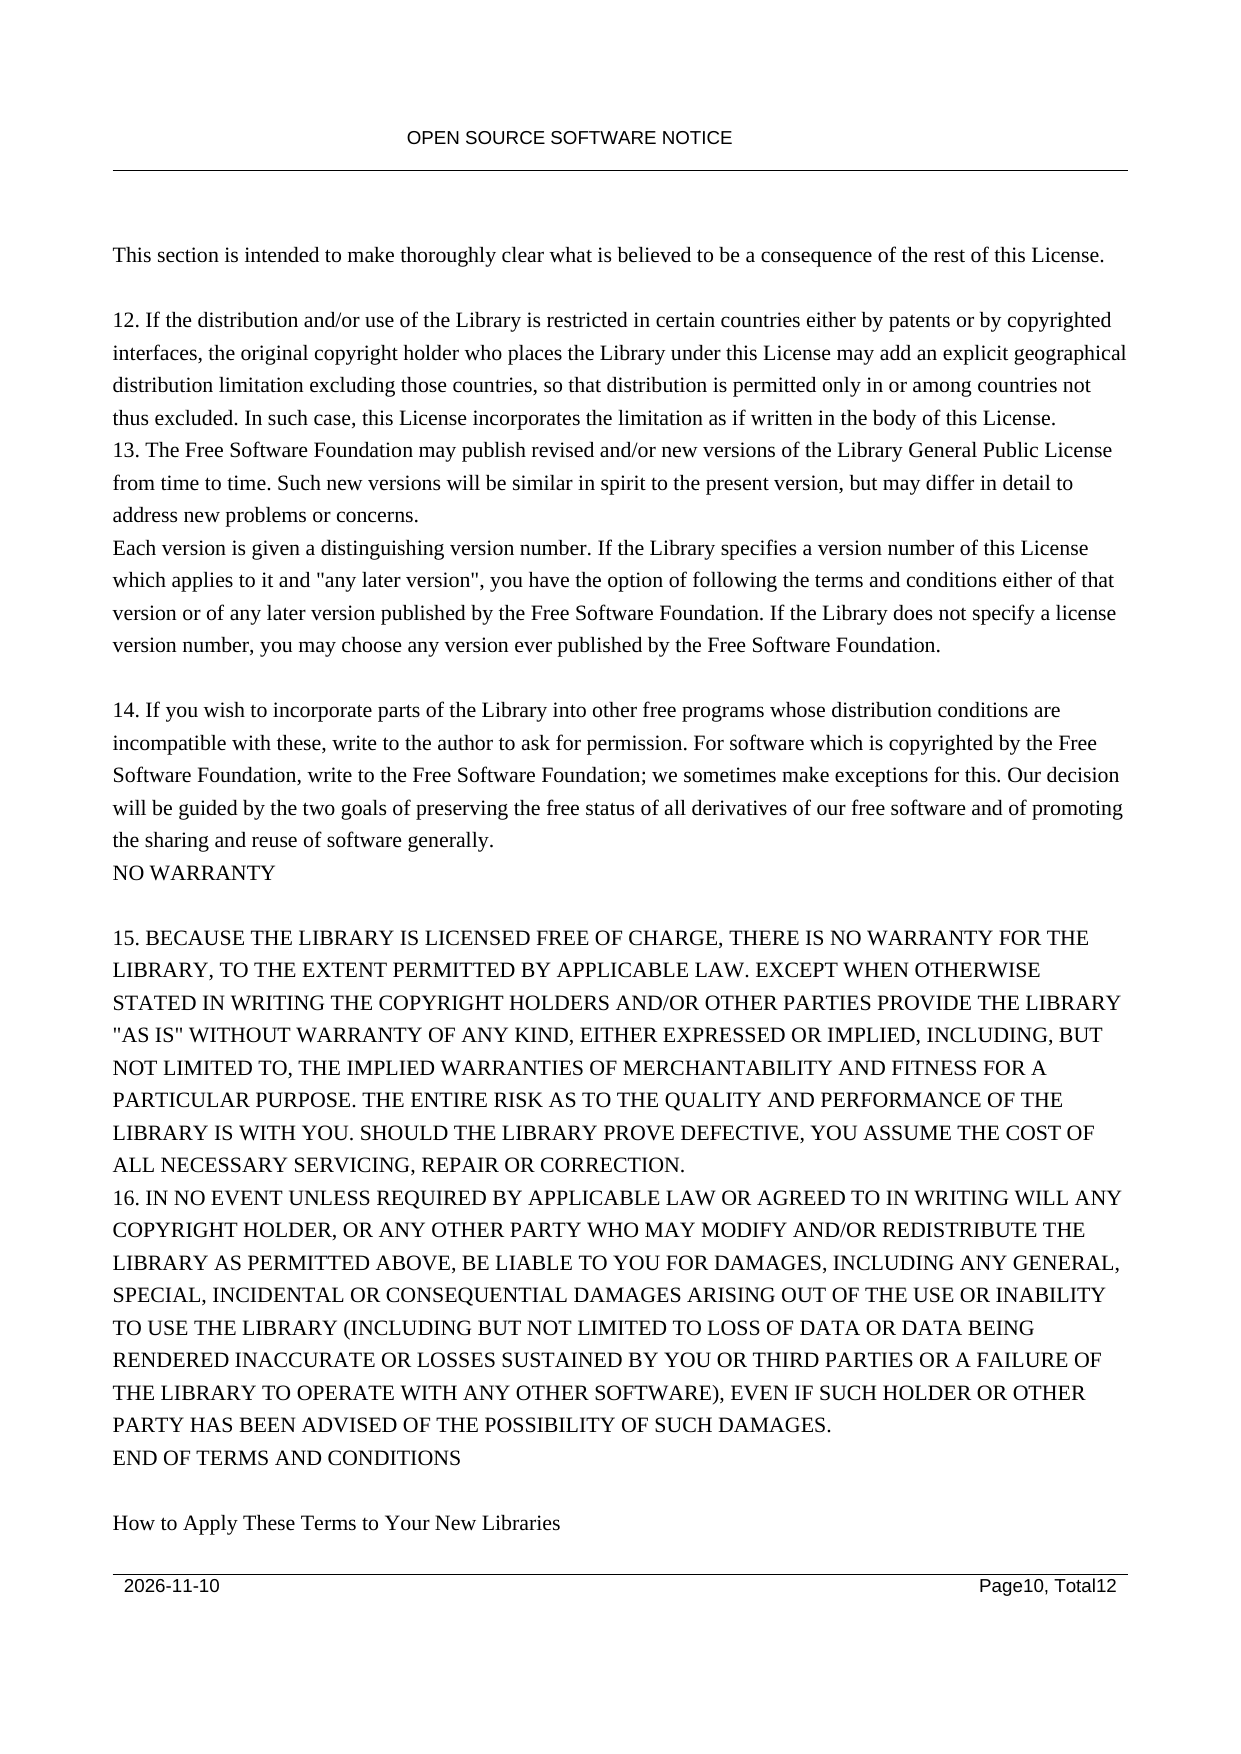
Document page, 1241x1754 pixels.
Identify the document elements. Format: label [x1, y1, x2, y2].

text [112, 206, 1128, 1539]
